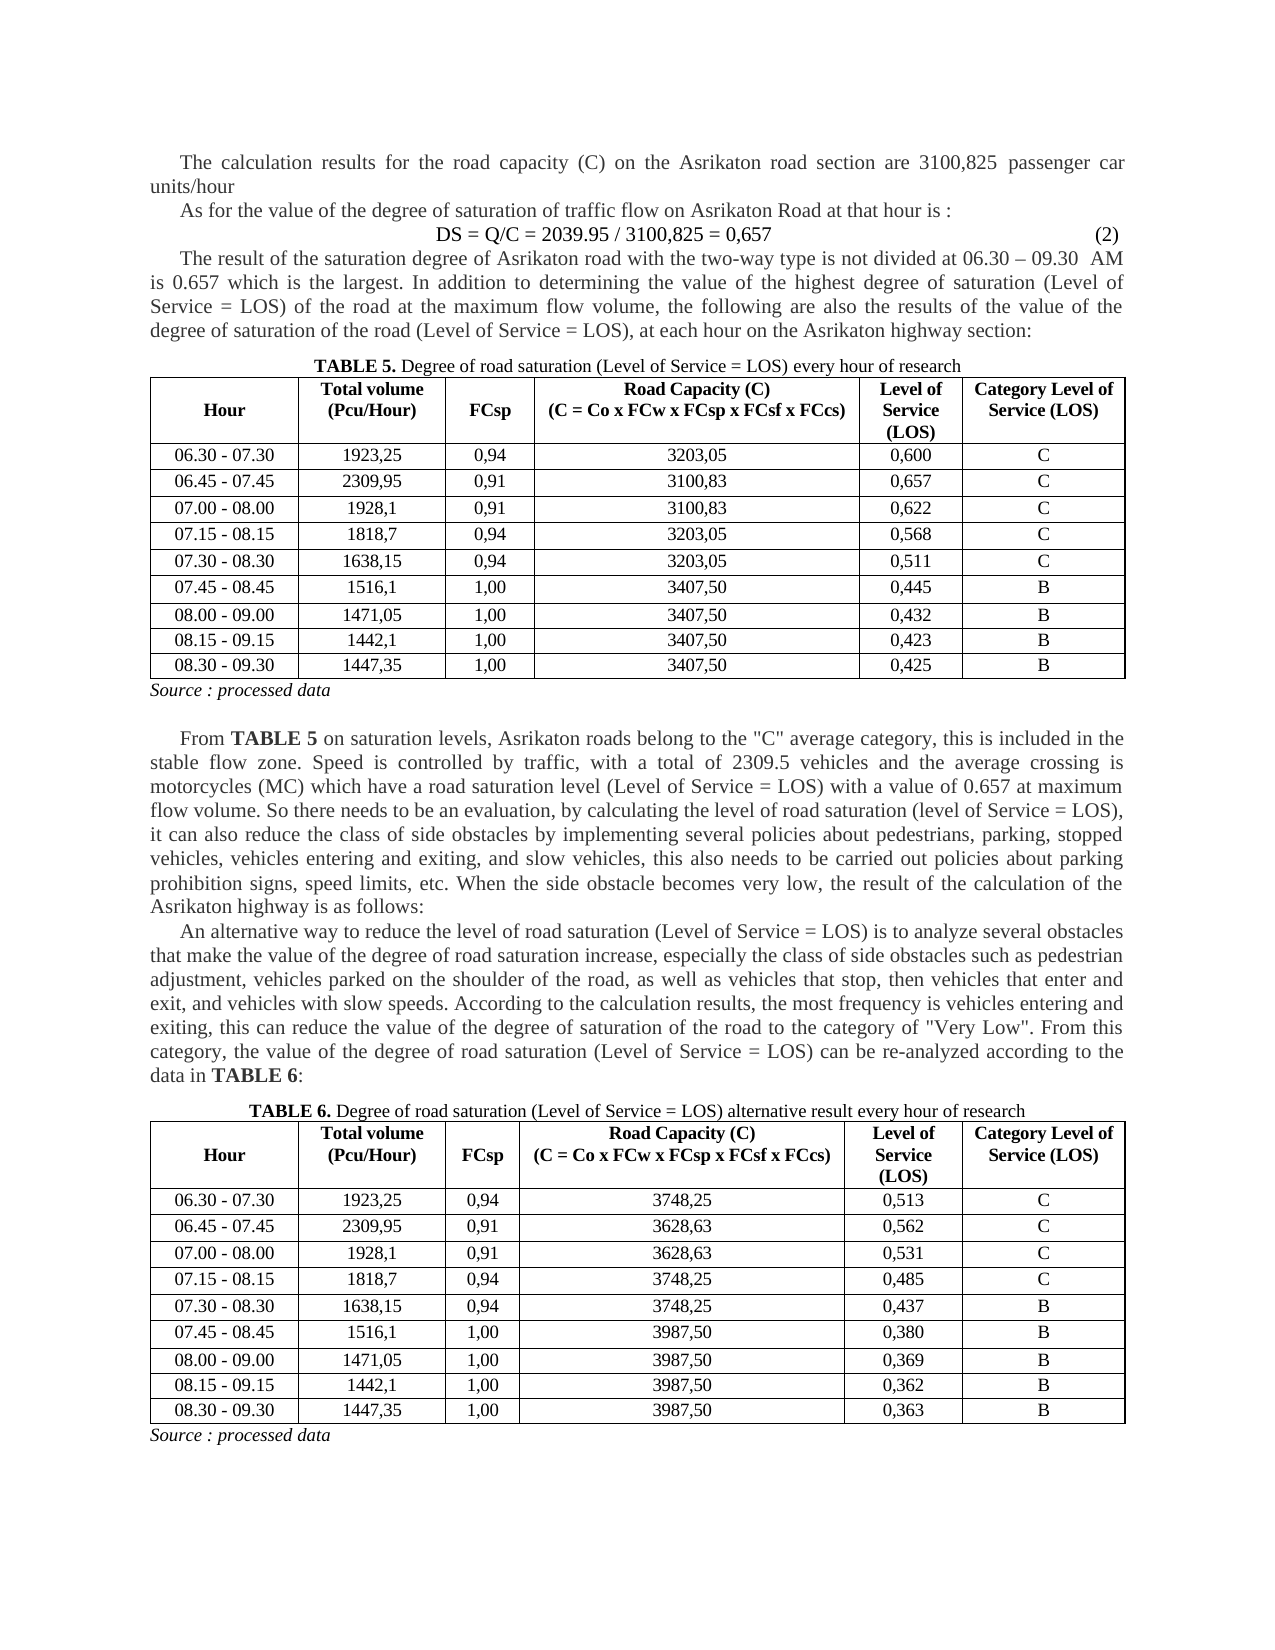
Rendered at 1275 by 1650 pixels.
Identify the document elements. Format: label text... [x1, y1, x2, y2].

table_cell 0,562 [845, 1215, 962, 1241]
text The calculation results for the road capacity (C) on the Asrikaton road section are 3100,825 passenger car units/hour [150, 150, 1125, 198]
table_cell 3748,25 [520, 1189, 844, 1214]
table_cell 3203,05 [535, 550, 859, 575]
table_cell 07.30 - 08.30 [151, 550, 298, 575]
table_header Road Capacity (C) (C = Co x FCw x FCsp x FCsf x FCcs) [520, 1122, 844, 1188]
table_cell 3987,50 [520, 1349, 844, 1373]
table_cell 06.45 - 07.45 [151, 470, 298, 496]
table_cell 1442,1 [299, 629, 445, 653]
table_cell 1,00 [446, 1399, 519, 1423]
table_cell 1,00 [446, 629, 534, 653]
table_cell 3987,50 [520, 1374, 844, 1398]
text TABLE 6. Degree of road saturation (Level of Service = LOS) alternative result every hour of research [150, 1099, 1125, 1121]
table_cell C [963, 1215, 1124, 1241]
text An alternative way to reduce the level of road saturation (Level of Service = LOS) is to analyze several obstacles that make the value of the degree of road saturation increase, especially the class of side obstacles such as pedestrian adjustment, vehicles parked on the shoulder of the road, as well as vehicles that stop, then vehicles that enter and exit, and vehicles with slow speeds. According to the calculation results, the most frequency is vehicles entering and exiting, this can reduce the value of the degree of saturation of the road to the category of "Very Low". From this category, the value of the degree of road saturation (Level of Service = LOS) can be re-analyzed according to the data in TABLE 6: [150, 918, 1125, 1087]
table_cell 0,363 [845, 1399, 962, 1423]
table_cell 0,94 [446, 444, 534, 469]
table_cell 1,00 [446, 654, 534, 678]
table_cell 1923,25 [299, 444, 445, 469]
table_cell 1638,15 [299, 550, 445, 575]
table_header Level of Service (LOS) [845, 1122, 962, 1188]
table_cell 3100,83 [535, 470, 859, 496]
table_cell 3748,25 [520, 1295, 844, 1320]
table_header FCsp [446, 1122, 519, 1188]
table_cell 1638,15 [299, 1295, 445, 1320]
table_cell C [963, 1242, 1124, 1267]
table_cell 0,425 [860, 654, 962, 678]
table_cell 3407,50 [535, 576, 859, 603]
table_cell 3407,50 [535, 604, 859, 628]
table_cell 1,00 [446, 576, 534, 603]
table_cell 0,94 [446, 550, 534, 575]
text Source : processed data [150, 679, 1125, 700]
table_cell 0,94 [446, 1189, 519, 1214]
table_cell 0,423 [860, 629, 962, 653]
table_cell C [963, 444, 1124, 469]
table_cell 08.15 - 09.15 [151, 629, 298, 653]
text As for the value of the degree of saturation of traffic flow on Asrikaton Road at that hour is : [150, 198, 1125, 222]
table_header Total volume (Pcu/Hour) [299, 378, 445, 443]
table_cell 06.45 - 07.45 [151, 1215, 298, 1241]
table_cell B [963, 1349, 1124, 1373]
table_cell 0,432 [860, 604, 962, 628]
text The result of the saturation degree of Asrikaton road with the two-way type is not divided at 06.30 – 09.30 AM is 0.657 which is the largest. In addition to determining the value of the highest degree of saturation (Level of Service = LOS) of the road at the maximum flow volume, the following are also the results of the value of the degree of saturation of the road (Level of Service = LOS), at each hour on the Asrikaton highway section: [150, 246, 1125, 342]
table_cell 3987,50 [520, 1399, 844, 1423]
table_cell 1928,1 [299, 497, 445, 522]
table_cell C [963, 470, 1124, 496]
table_cell 07.00 - 08.00 [151, 497, 298, 522]
table_cell B [963, 654, 1124, 678]
table_cell 0,657 [860, 470, 962, 496]
table_cell 1471,05 [299, 604, 445, 628]
table_cell 0,568 [860, 523, 962, 549]
text Source : processed data [150, 1424, 1125, 1445]
table_cell 3748,25 [520, 1268, 844, 1294]
table_header Hour [151, 378, 298, 443]
table_cell 0,513 [845, 1189, 962, 1214]
table_cell 0,380 [845, 1321, 962, 1348]
table_cell C [963, 550, 1124, 575]
table_cell C [963, 1189, 1124, 1214]
table_cell 0,362 [845, 1374, 962, 1398]
table_cell 1923,25 [299, 1189, 445, 1214]
table_cell 1447,35 [299, 1399, 445, 1423]
table_cell 1471,05 [299, 1349, 445, 1373]
table_cell 1928,1 [299, 1242, 445, 1267]
table_cell 0,511 [860, 550, 962, 575]
table_cell 1,00 [446, 1349, 519, 1373]
table_cell 0,485 [845, 1268, 962, 1294]
table_cell 07.00 - 08.00 [151, 1242, 298, 1267]
text TABLE 5. Degree of road saturation (Level of Service = LOS) every hour of research [150, 355, 1125, 377]
table_cell 3203,05 [535, 523, 859, 549]
table_cell 0,91 [446, 1242, 519, 1267]
table_cell 2309,95 [299, 470, 445, 496]
table_cell 08.00 - 09.00 [151, 604, 298, 628]
table_cell 1,00 [446, 604, 534, 628]
table_cell 07.45 - 08.45 [151, 576, 298, 603]
table_cell 0,600 [860, 444, 962, 469]
table_cell 07.30 - 08.30 [151, 1295, 298, 1320]
table_header Category Level of Service (LOS) [963, 1122, 1124, 1188]
table_cell C [963, 523, 1124, 549]
table_cell 0,445 [860, 576, 962, 603]
table_cell B [963, 604, 1124, 628]
table_header Category Level of Service (LOS) [963, 378, 1124, 443]
table_cell 06.30 - 07.30 [151, 444, 298, 469]
table_cell 08.30 - 09.30 [151, 654, 298, 678]
table_cell B [963, 1321, 1124, 1348]
table_header Road Capacity (C) (C = Co x FCw x FCsp x FCsf x FCcs) [535, 378, 859, 443]
table_cell 0,94 [446, 523, 534, 549]
table_cell 1447,35 [299, 654, 445, 678]
table_cell 07.15 - 08.15 [151, 523, 298, 549]
table_cell 0,94 [446, 1268, 519, 1294]
table_cell B [963, 1399, 1124, 1423]
table_cell B [963, 1295, 1124, 1320]
table_cell 07.15 - 08.15 [151, 1268, 298, 1294]
table_cell 07.45 - 08.45 [151, 1321, 298, 1348]
table_cell 08.30 - 09.30 [151, 1399, 298, 1423]
table_cell 1,00 [446, 1374, 519, 1398]
table_cell B [963, 576, 1124, 603]
table_cell 3407,50 [535, 629, 859, 653]
table_cell 08.00 - 09.00 [151, 1349, 298, 1373]
table_cell 0,437 [845, 1295, 962, 1320]
table_cell 2309,95 [299, 1215, 445, 1241]
table_cell 1,00 [446, 1321, 519, 1348]
table_cell 0,91 [446, 1215, 519, 1241]
table_cell 3628,63 [520, 1215, 844, 1241]
table_cell 0,91 [446, 497, 534, 522]
table_cell 1818,7 [299, 1268, 445, 1294]
table_cell 0,91 [446, 470, 534, 496]
table_cell 0,622 [860, 497, 962, 522]
table_cell C [963, 1268, 1124, 1294]
table_cell 3100,83 [535, 497, 859, 522]
table_cell 06.30 - 07.30 [151, 1189, 298, 1214]
table_cell B [963, 629, 1124, 653]
text From TABLE 5 on saturation levels, Asrikaton roads belong to the "C" average category, this is included in the stable flow zone. Speed is controlled by traffic, with a total of 2309.5 vehicles and the average crossing is motorcycles (MC) which have a road saturation level (Level of Service = LOS) with a value of 0.657 at maximum flow volume. So there needs to be an evaluation, by calculating the level of road saturation (level of Service = LOS), it can also reduce the class of side obstacles by implementing several policies about pedestrians, parking, stopped vehicles, vehicles entering and exiting, and slow vehicles, this also needs to be carried out policies about parking prohibition signs, speed limits, etc. When the side obstacle becomes very low, the result of the calculation of the Asrikaton highway is as follows: [150, 726, 1125, 918]
table_header Level of Service (LOS) [860, 378, 962, 443]
table_cell C [963, 497, 1124, 522]
table_cell 1442,1 [299, 1374, 445, 1398]
table_cell 1516,1 [299, 1321, 445, 1348]
table_header FCsp [446, 378, 534, 443]
table_cell 0,94 [446, 1295, 519, 1320]
table_cell 0,369 [845, 1349, 962, 1373]
text DS = Q/C = 2039.95 / 3100,825 = 0,657 (2) [150, 222, 1125, 246]
table_cell 1818,7 [299, 523, 445, 549]
table_cell 3407,50 [535, 654, 859, 678]
table_cell 1516,1 [299, 576, 445, 603]
table_header Hour [151, 1122, 298, 1188]
table_cell 0,531 [845, 1242, 962, 1267]
table_cell 3628,63 [520, 1242, 844, 1267]
table_cell 08.15 - 09.15 [151, 1374, 298, 1398]
table_header Total volume (Pcu/Hour) [299, 1122, 445, 1188]
table_cell 3203,05 [535, 444, 859, 469]
table_cell 3987,50 [520, 1321, 844, 1348]
table_cell B [963, 1374, 1124, 1398]
